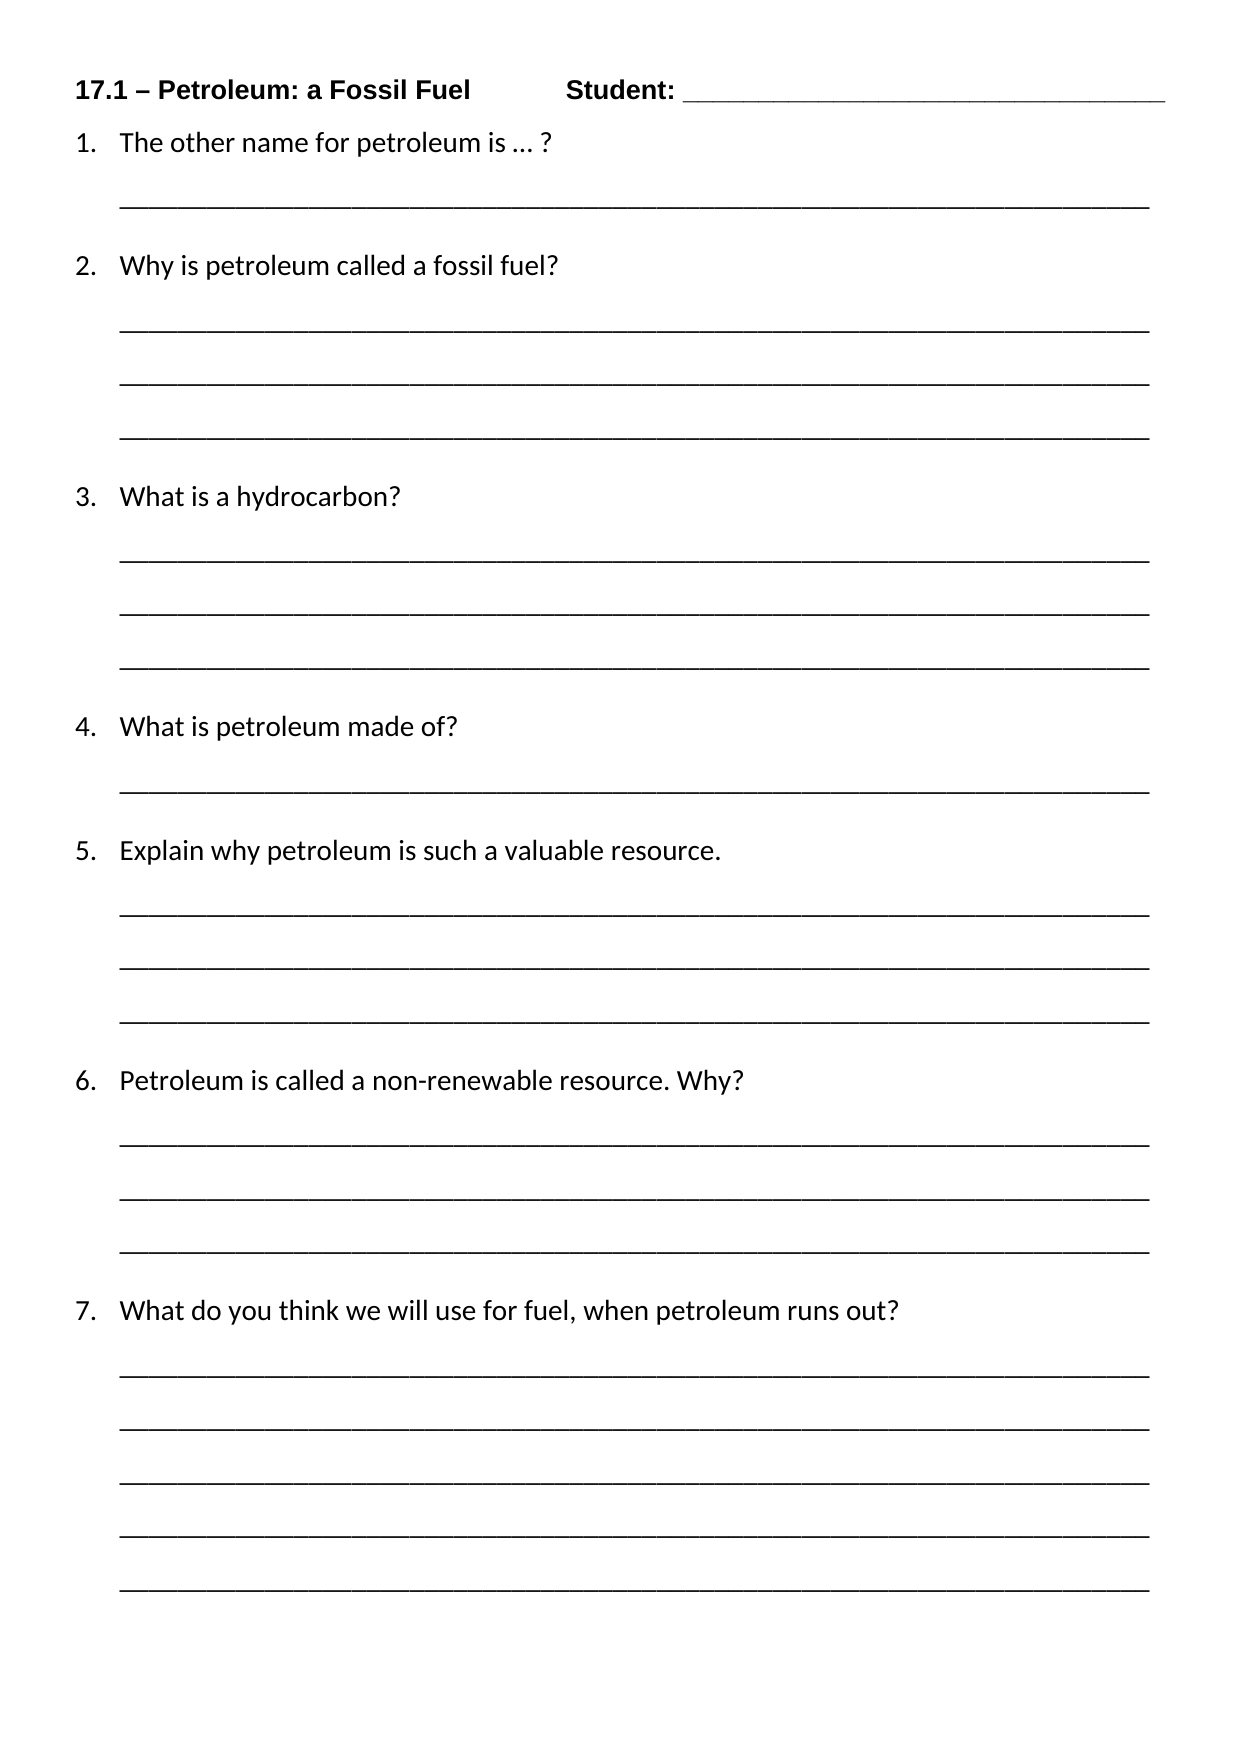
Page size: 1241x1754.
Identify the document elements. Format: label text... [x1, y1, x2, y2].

list Why is petroleum called a fossil fuel? _____________________________________________________________________________________________________________________________________________________________________________________________________________________ [75, 247, 1165, 443]
list Petroleum is called a non-renewable resource. Why? _____________________________________________________________________________________________________________________________________________________________________________________________________________________ [75, 1062, 1165, 1258]
list What is petroleum made of? _______________________________________________________________________ [75, 708, 1165, 797]
list Explain why petroleum is such a valuable resource. _____________________________________________________________________________________________________________________________________________________________________________________________________________________ [75, 832, 1165, 1028]
list The other name for petroleum is … ? _______________________________________________________________________ [75, 124, 1165, 213]
list What do you think we will use for fuel, when petroleum runs out? ___________________________________________________________________________________________________________________________________________________________________________________________________________________________________________________________________________________________________________________________________________________________________ [75, 1292, 1165, 1595]
list What is a hydrocarbon? _____________________________________________________________________________________________________________________________________________________________________________________________________________________ [75, 478, 1165, 674]
